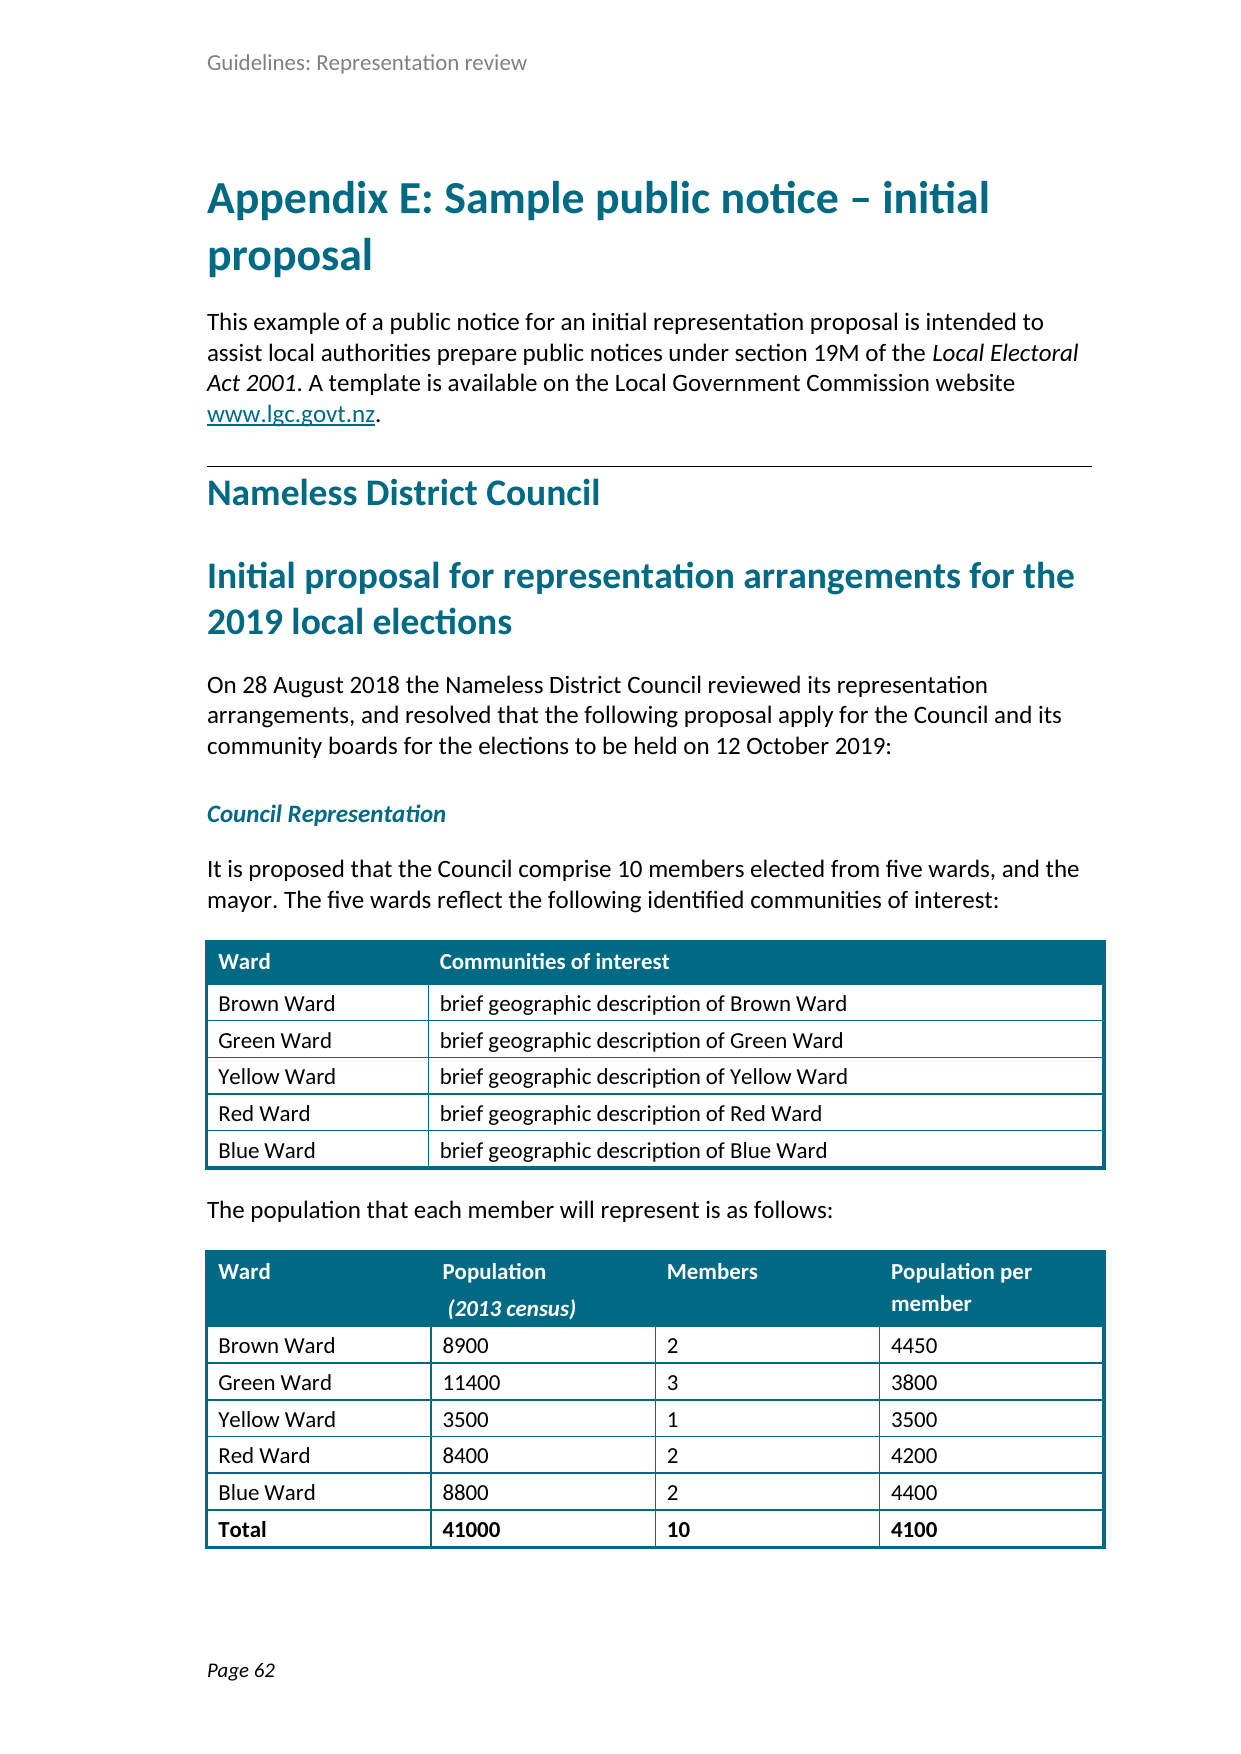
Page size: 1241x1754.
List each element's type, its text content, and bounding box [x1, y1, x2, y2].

table_header Communities of interest [430, 943, 1102, 983]
table_cell Green Ward [208, 1364, 430, 1399]
table_cell 3800 [880, 1364, 1102, 1399]
table_cell Blue Ward [208, 1474, 430, 1509]
table_cell Blue Ward [208, 1131, 428, 1166]
table_cell 2 [656, 1327, 879, 1362]
table_cell 8400 [432, 1437, 655, 1472]
table_cell Red Ward [208, 1437, 430, 1472]
table_header Ward [208, 1253, 429, 1326]
text This example of a public notice for an initial representation proposal is intended to assist local authorities prepare public notices under section 19M of the Local Electoral Act 2001. A template is available on the Local Government Commission website www.lgc.govt.nz. [207, 306, 1092, 428]
subtitle Council Representation [207, 798, 1092, 829]
table_cell 1 [656, 1401, 879, 1436]
table_cell 4200 [880, 1437, 1102, 1472]
table_cell 4400 [880, 1474, 1102, 1509]
table_cell Green Ward [208, 1021, 428, 1056]
subtitle Sample public notice – initial proposal [207, 169, 1092, 281]
table_header Ward [208, 943, 427, 983]
table_header Members [657, 1253, 878, 1326]
text Initial proposal for representation arrangements for the 2019 local elections [207, 549, 1092, 644]
table_cell 8800 [432, 1474, 655, 1509]
table_cell Brown Ward [208, 1327, 430, 1362]
table_cell brief geographic description of Yellow Ward [429, 1058, 1102, 1093]
table_cell 11400 [432, 1364, 655, 1399]
table_cell 2 [656, 1474, 879, 1509]
text On 28 August 2018 the Nameless District Council reviewed its representation arrangements, and resolved that the following proposal apply for the Council and its community boards for the elections to be held on 12 October 2019: [207, 669, 1092, 761]
table_cell 10 [656, 1511, 879, 1546]
table_cell brief geographic description of Green Ward [429, 1021, 1102, 1056]
table_cell 3500 [432, 1401, 655, 1436]
table_cell brief geographic description of Red Ward [429, 1095, 1102, 1130]
text It is proposed that the Council comprise 10 members elected from five wards, and the mayor. The five wards reflect the following identified communities of interest: [207, 854, 1092, 915]
table_cell 3 [656, 1364, 879, 1399]
table_cell Yellow Ward [208, 1058, 428, 1093]
table_cell 2 [656, 1437, 879, 1472]
table_cell 3500 [880, 1401, 1102, 1436]
table_cell 4100 [880, 1511, 1102, 1546]
table_header Population per member [881, 1253, 1102, 1326]
table_cell Red Ward [208, 1095, 428, 1130]
text Nameless District Council [207, 467, 1092, 515]
table_cell 4450 [880, 1327, 1102, 1362]
table_cell brief geographic description of Blue Ward [429, 1131, 1102, 1166]
table_cell Yellow Ward [208, 1401, 430, 1436]
text The population that each member will represent is as follows: [207, 1194, 1092, 1225]
table_cell Total [208, 1511, 430, 1546]
table_cell 8900 [432, 1327, 655, 1362]
table_cell Brown Ward [208, 985, 428, 1020]
table_cell 41000 [432, 1511, 655, 1546]
table_header Population (2013 census) [433, 1253, 654, 1326]
table_cell brief geographic description of Brown Ward [429, 985, 1102, 1020]
